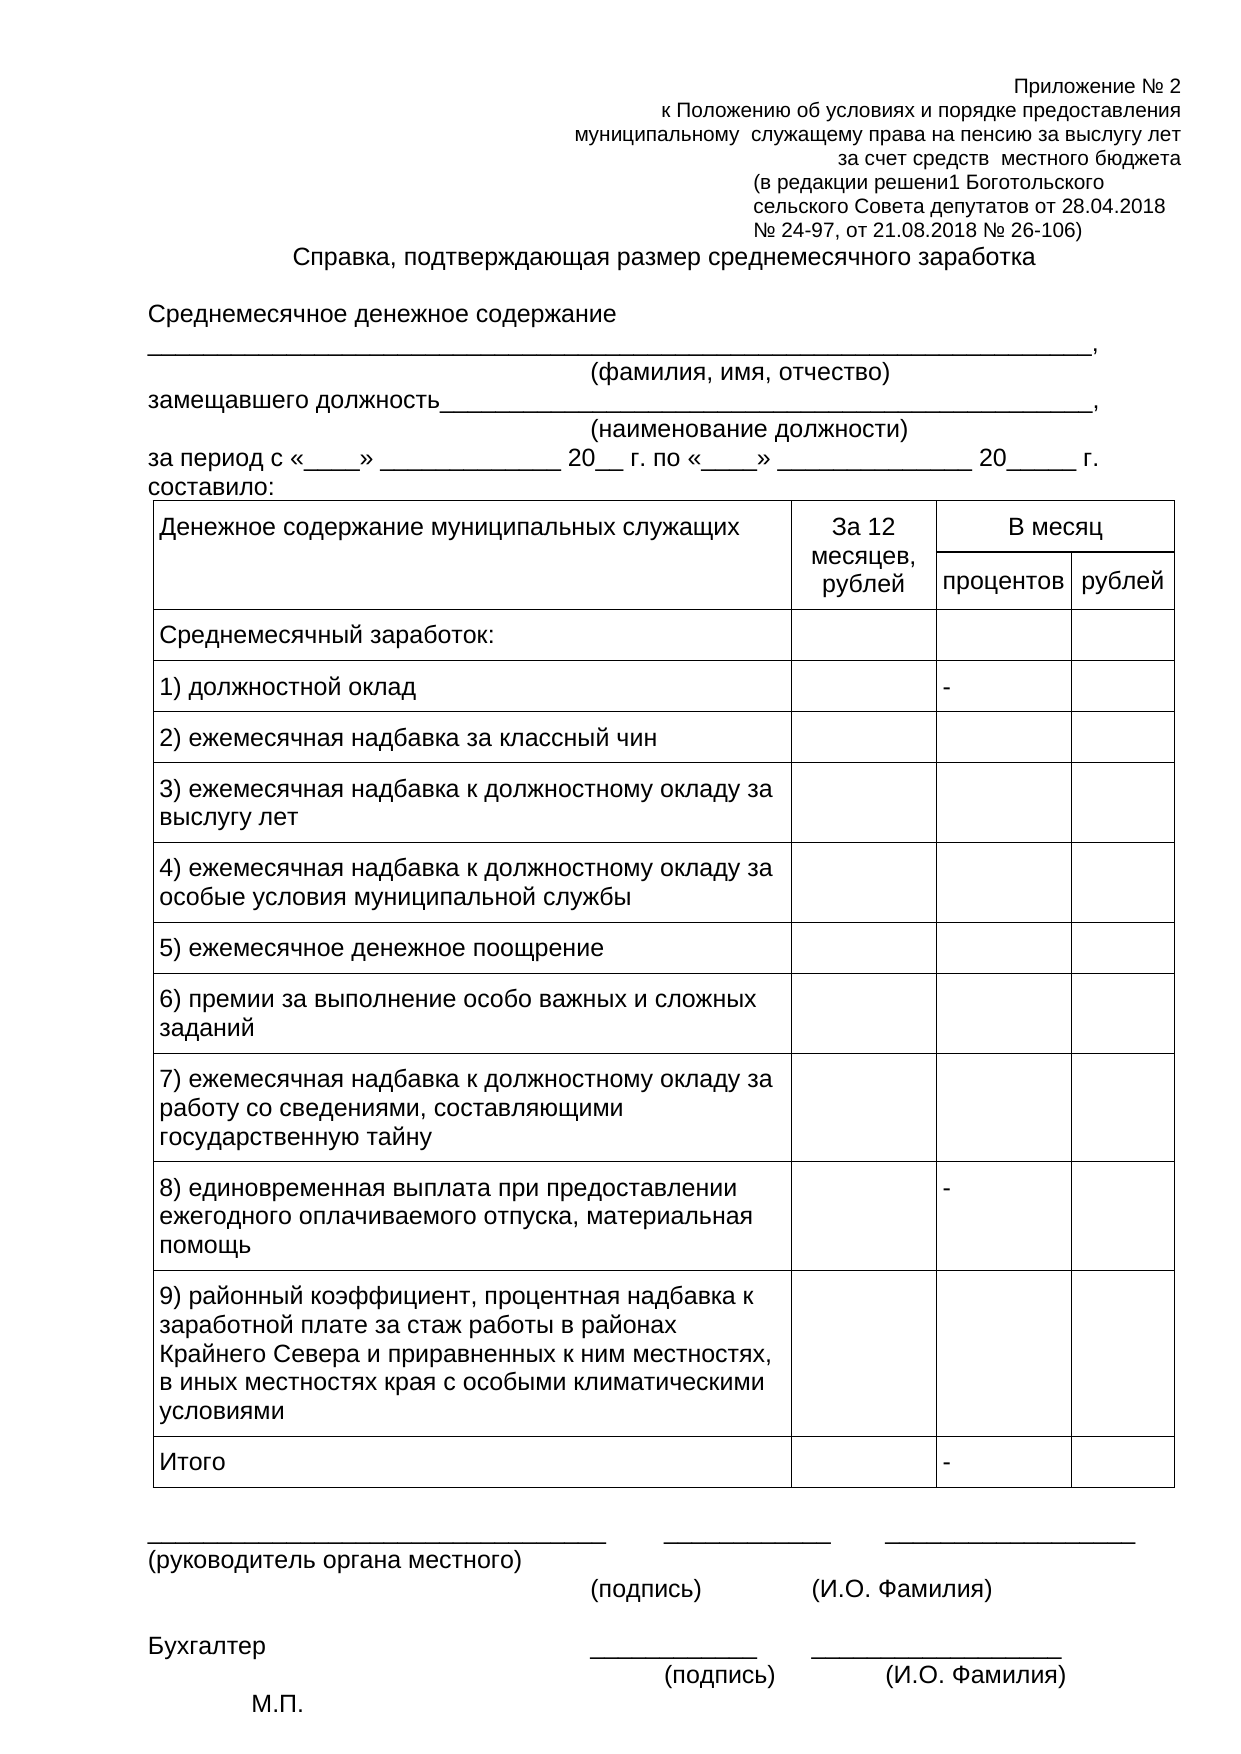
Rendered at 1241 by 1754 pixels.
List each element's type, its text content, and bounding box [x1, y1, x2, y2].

text Среднемесячное денежное содержание [148, 299, 1181, 328]
table_cell [792, 923, 936, 973]
table_cell 9) районный коэффициент, процентная надбавка к заработной плате за стаж работы в районах Крайнего Севера и приравненных к ним местностях, в иных местностях края с особыми климатическими условиями [154, 1271, 791, 1436]
text (в редакции решени1 Боготольского сельского Совета депутатов от 28.04.2018 № 24-97, от 21.08.2018 № 26-106) [753, 170, 1181, 242]
table_cell [792, 1162, 936, 1269]
table_cell Среднемесячный заработок: [154, 610, 791, 660]
table_cell [792, 843, 936, 922]
table_cell [937, 712, 1071, 762]
table_cell - [937, 1437, 1071, 1487]
table_cell [792, 1271, 936, 1436]
text за счет средств местного бюджета [148, 146, 1181, 170]
table_cell [1072, 1162, 1174, 1269]
table_cell 4) ежемесячная надбавка к должностному окладу за особые условия муниципальной службы [154, 843, 791, 922]
table_cell [937, 1054, 1071, 1161]
table_cell [1072, 661, 1174, 711]
table_cell [937, 974, 1071, 1052]
text Приложение № 2 [753, 74, 1181, 98]
text составило: [148, 472, 1181, 500]
table_cell [937, 843, 1071, 922]
text Справка, подтверждающая размер среднемесячного заработка [148, 242, 1181, 270]
table_cell 7) ежемесячная надбавка к должностному окладу за работу со сведениями, составляющими государственную тайну [154, 1054, 791, 1161]
table_cell [792, 974, 936, 1052]
table_cell [937, 763, 1071, 842]
table_cell [1072, 974, 1174, 1052]
text М.П. [148, 1689, 1145, 1718]
table_cell [792, 661, 936, 711]
table_cell [1072, 1271, 1174, 1436]
table_cell [1072, 1054, 1174, 1161]
text Бухгалтер ____________ __________________ [148, 1631, 1181, 1660]
table_header Денежное содержание муниципальных служащих [154, 501, 791, 609]
table_cell [1072, 1437, 1174, 1487]
table_cell 5) ежемесячное денежное поощрение [154, 923, 791, 973]
table_cell [792, 712, 936, 762]
table_cell 6) премии за выполнение особо важных и сложных заданий [154, 974, 791, 1052]
table_cell [1072, 843, 1174, 922]
table_cell - [937, 1162, 1071, 1269]
table_cell процентов [937, 553, 1071, 609]
table_cell [937, 923, 1071, 973]
table_cell [1072, 923, 1174, 973]
table_cell [792, 1437, 936, 1487]
table_cell 8) единовременная выплата при предоставлении ежегодного оплачиваемого отпуска, материальная помощь [154, 1162, 791, 1269]
text (подпись) (И.О. Фамилия) [148, 1574, 1181, 1603]
table_cell [792, 1054, 936, 1161]
table_cell рублей [1072, 553, 1174, 609]
table_cell [792, 763, 936, 842]
table_cell [1072, 712, 1174, 762]
text (подпись) (И.О. Фамилия) [148, 1660, 1181, 1689]
text муниципальному служащему права на пенсию за выслугу лет [148, 122, 1181, 146]
text к Положению об условиях и порядке предоставления [148, 98, 1181, 122]
table_cell Итого [154, 1437, 791, 1487]
text (фамилия, имя, отчество) [516, 357, 1181, 385]
table_cell [1072, 763, 1174, 842]
text _________________________________ ____________ __________________ [148, 1516, 1181, 1545]
table_cell 3) ежемесячная надбавка к должностному окладу за выслугу лет [154, 763, 791, 842]
text (наименование должности) [516, 414, 1181, 443]
text за период с «____» _____________ 20__ г. по «____» ______________ 20_____ г. [148, 443, 1181, 472]
text замещавшего должность_______________________________________________, [148, 385, 1181, 414]
table_header За 12 месяцев, рублей [792, 501, 936, 609]
table_cell - [937, 661, 1071, 711]
table_cell [1072, 610, 1174, 660]
table_header В месяц [937, 501, 1174, 551]
table_cell [937, 1271, 1071, 1436]
table_cell 2) ежемесячная надбавка за классный чин [154, 712, 791, 762]
table_cell 1) должностной оклад [154, 661, 791, 711]
table_cell [937, 610, 1071, 660]
text ____________________________________________________________________, [148, 328, 1181, 357]
table_cell [792, 610, 936, 660]
text (руководитель органа местного) [148, 1545, 1181, 1574]
